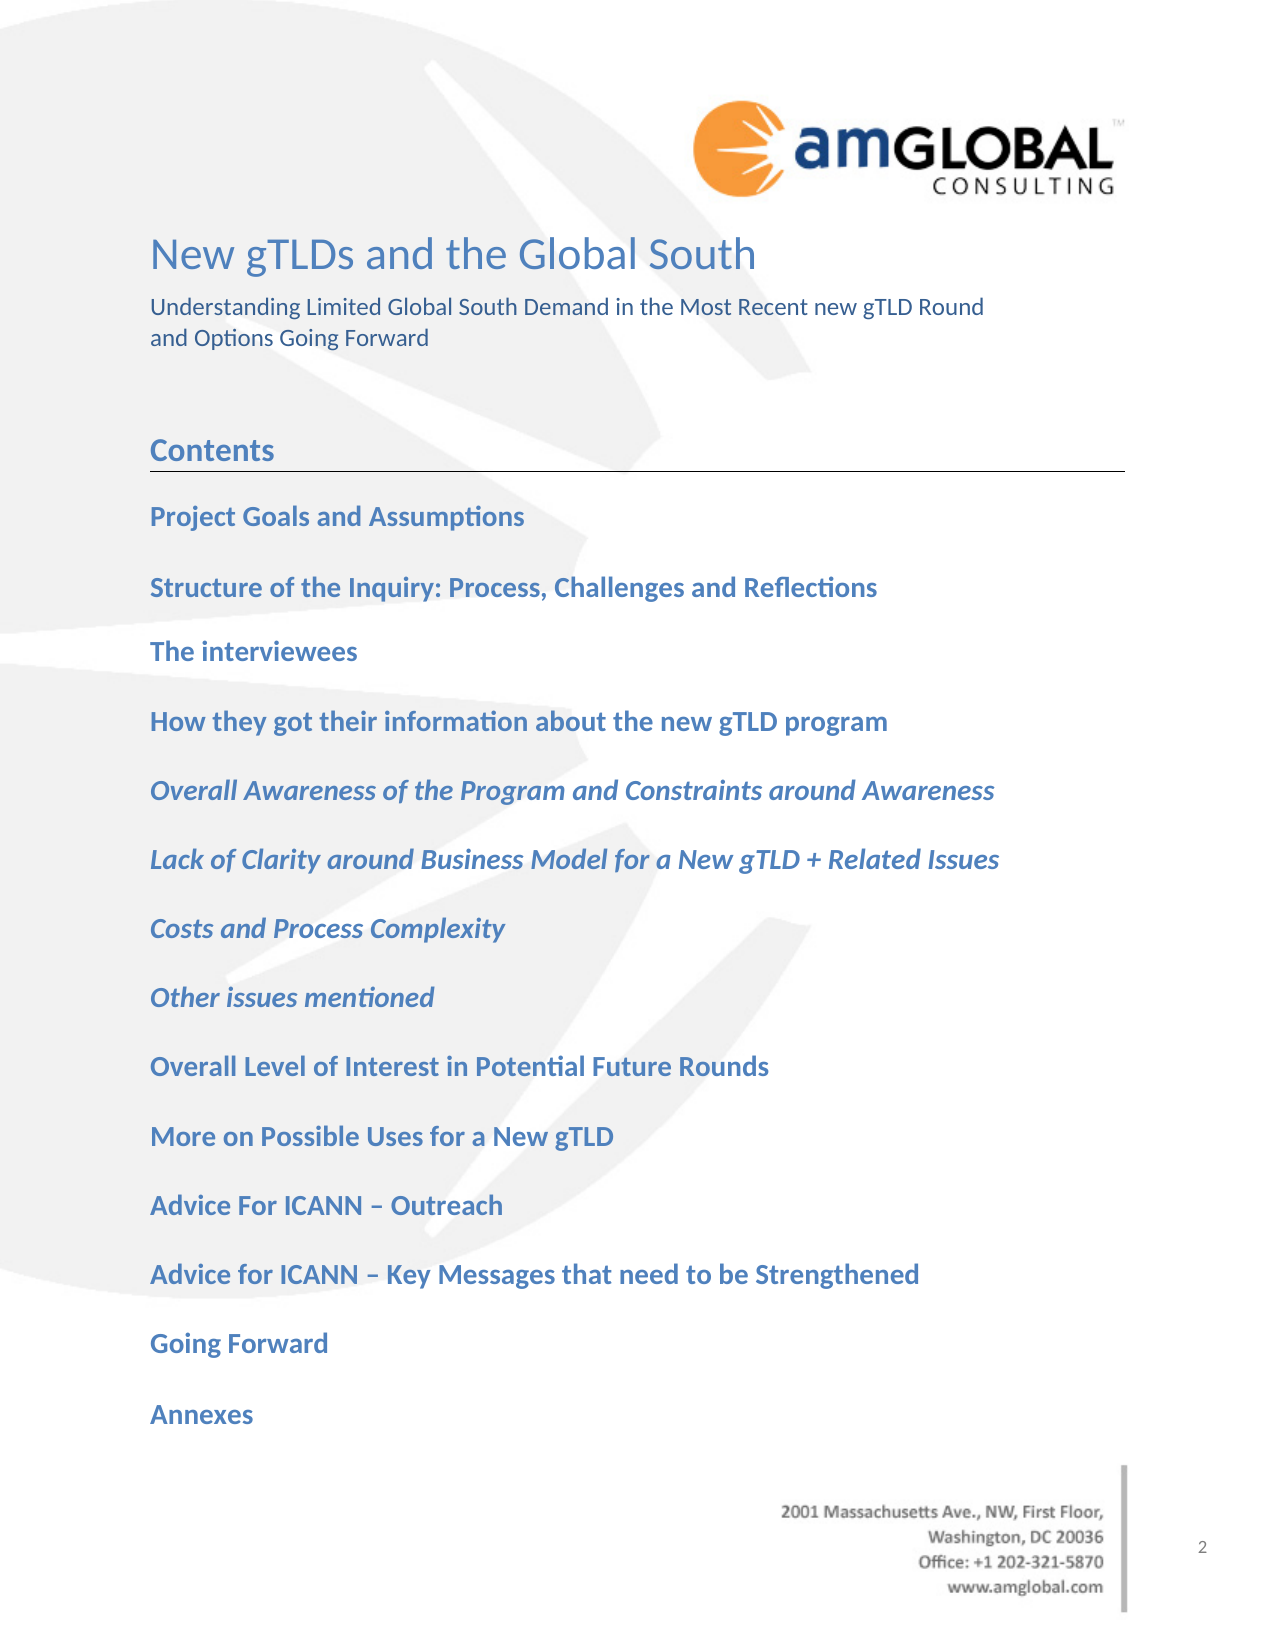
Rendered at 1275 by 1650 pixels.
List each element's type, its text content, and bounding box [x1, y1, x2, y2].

text Lack of Clarity around Business Model for a New gTLD + Related Issues [150, 841, 1125, 877]
text Going Forward [150, 1325, 1125, 1361]
text Project Goals and Assumptions [150, 498, 1125, 533]
text and Options Going Forward [150, 322, 1125, 352]
text Annexes [150, 1396, 1125, 1432]
text Understanding Limited Global South Demand in the Most Recent new gTLD Round [150, 291, 1125, 322]
text Contents [150, 428, 1125, 471]
text The interviewees [150, 633, 1125, 669]
text Advice For ICANN – Outreach [150, 1187, 1125, 1222]
text Overall Awareness of the Program and Constraints around Awareness [150, 772, 1125, 807]
text More on Possible Uses for a New gTLD [150, 1118, 1125, 1153]
text Other issues mentioned [150, 979, 1125, 1015]
text How they got their information about the new gTLD program [150, 703, 1125, 738]
text New gTLDs and the Global South [150, 225, 1125, 281]
text Structure of the Inquiry: Process, Challenges and Reflections [150, 569, 1125, 605]
picture [0, 0, 1275, 1650]
text Costs and Process Complexity [150, 910, 1125, 946]
text Overall Level of Interest in Potential Future Rounds [150, 1048, 1125, 1084]
text Advice for ICANN – Key Messages that need to be Strengthened [150, 1256, 1125, 1292]
